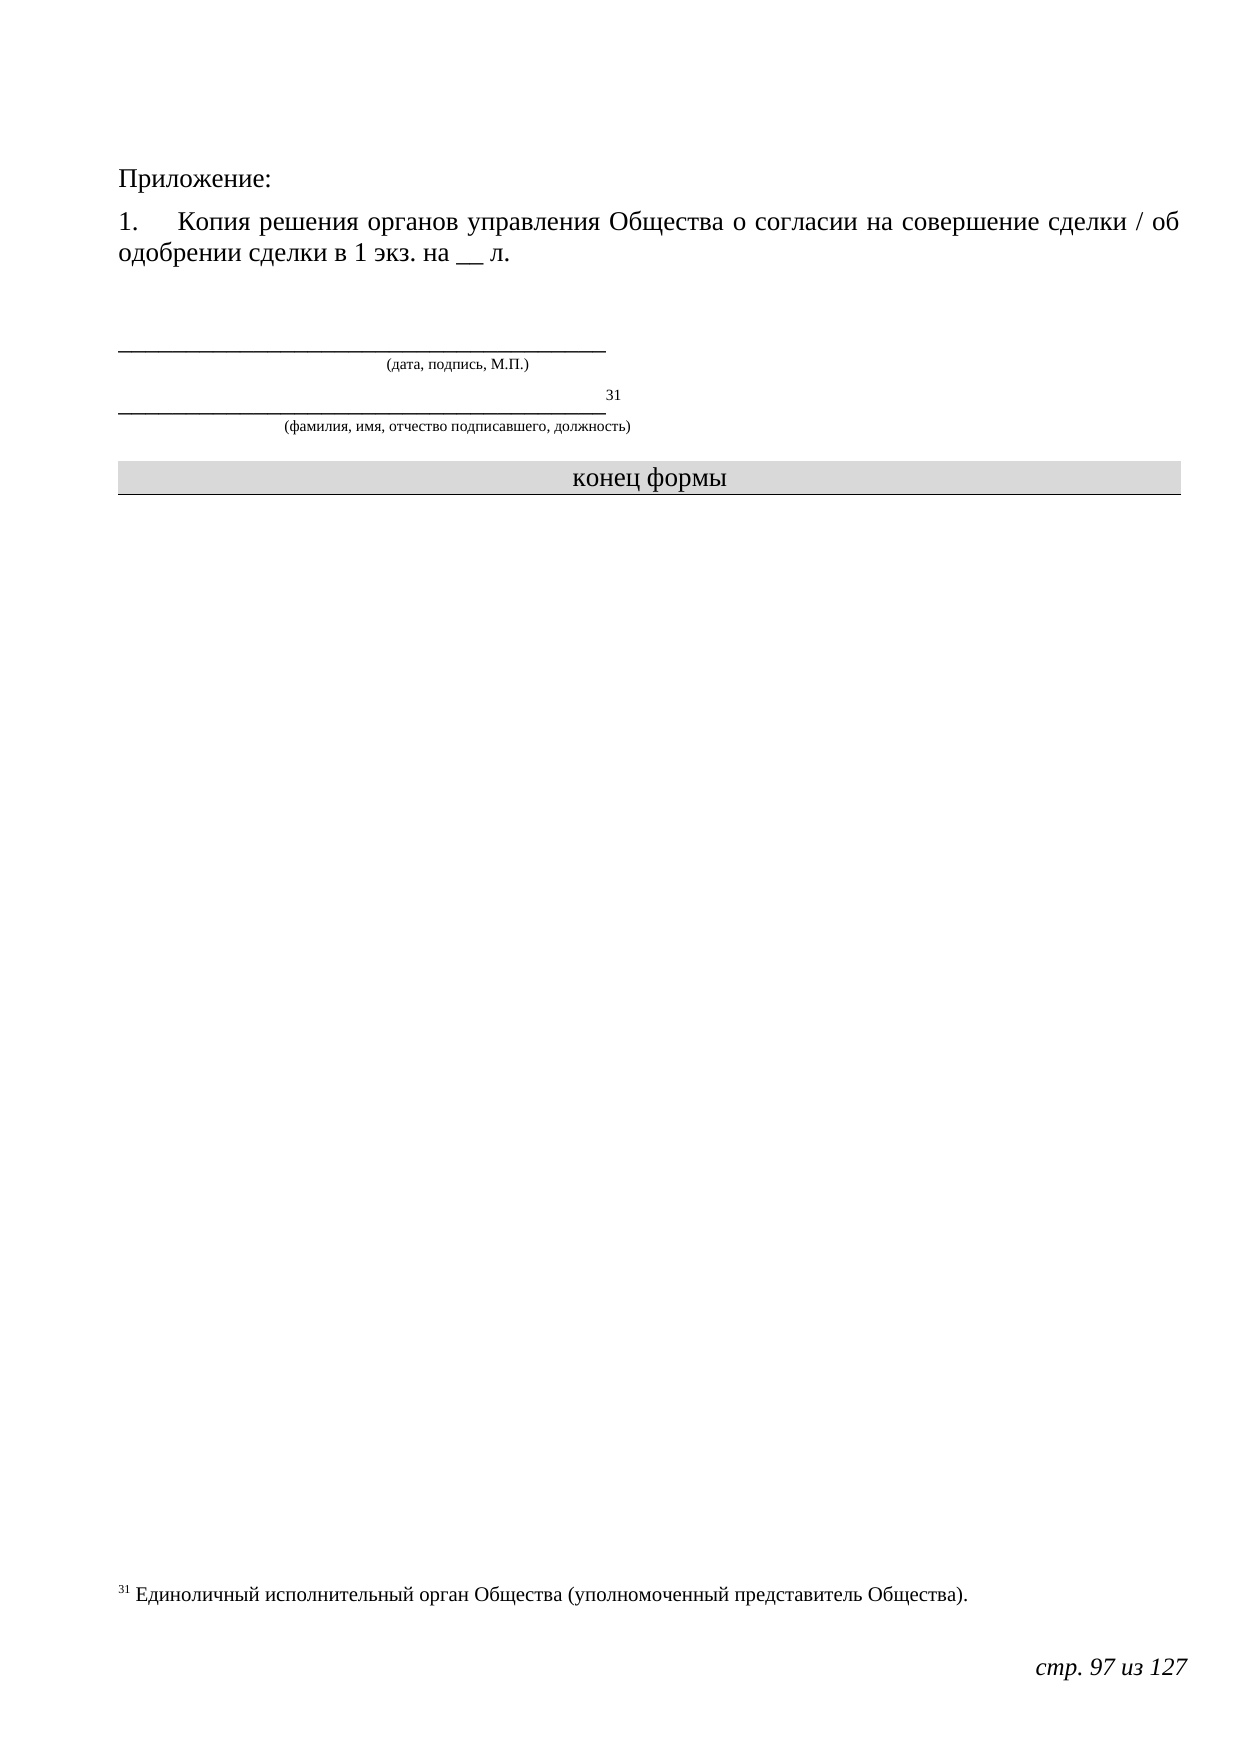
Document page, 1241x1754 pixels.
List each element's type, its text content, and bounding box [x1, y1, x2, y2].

text конец формы [118, 461, 1181, 494]
text (дата, подпись, М.П.) [118, 355, 797, 386]
text 1. Копия решения органов управления Общества о согласии на совершение сделки / об одобрении сделки в 1 экз. на __ л. [118, 205, 1181, 268]
text ____________________________________ [118, 324, 1181, 355]
text Приложение: [118, 162, 1181, 193]
text (фамилия, имя, отчество подписавшего, должность) [118, 417, 797, 448]
text ____________________________________ [118, 386, 1181, 417]
